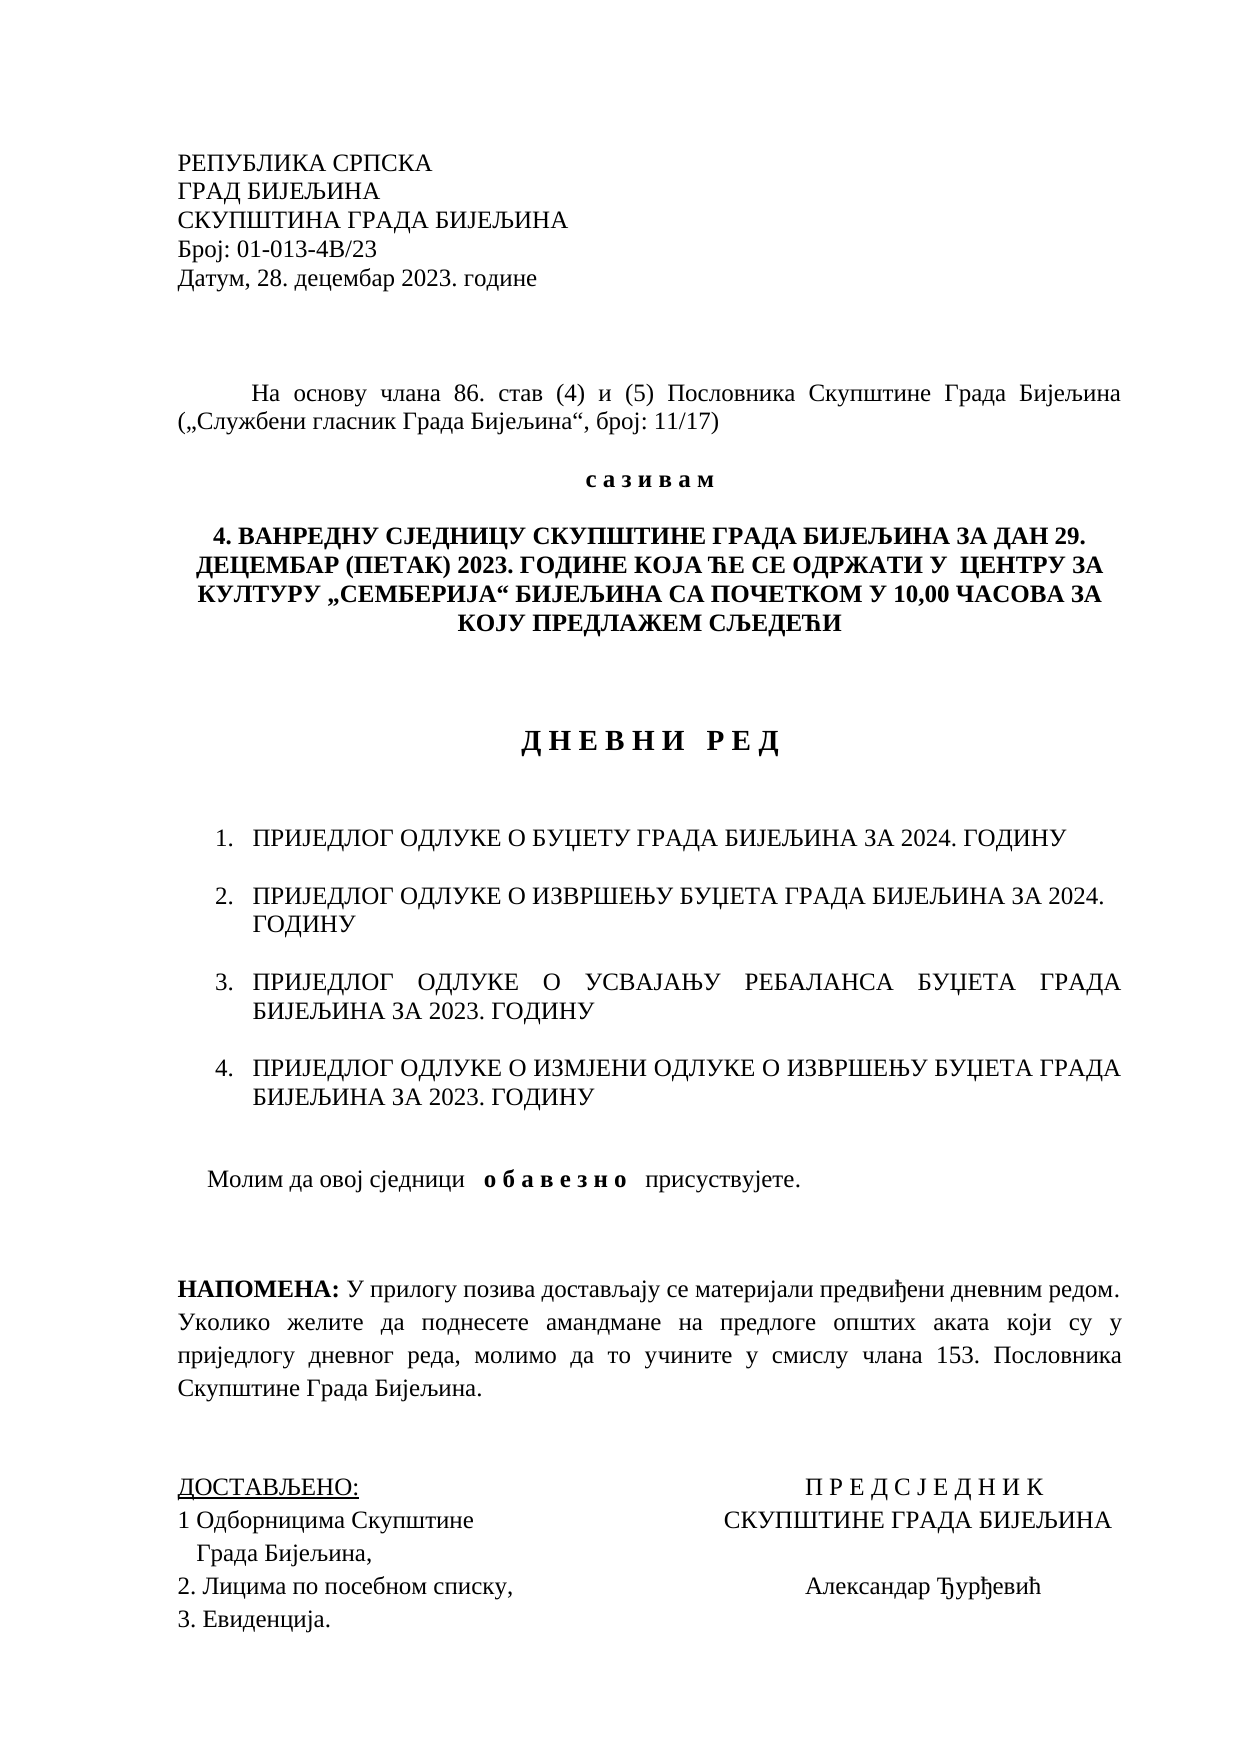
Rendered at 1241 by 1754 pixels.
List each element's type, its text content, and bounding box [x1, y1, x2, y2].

text Број: 01-013-4В/23 [177, 234, 1122, 263]
text ГРАД БИЈЕЉИНА [177, 176, 1122, 205]
text 3. Евиденција. [177, 1604, 1122, 1633]
text На основу члана 86. став (4) и (5) Пословника Скупштине Града Бијељина („Службени гласник Града Бијељина“, број: 11/17) [177, 378, 1122, 435]
text 2. Лицима по посебном списку, Александар Ђурђевић [177, 1571, 1122, 1600]
text РЕПУБЛИКА СРПСКА [177, 148, 1122, 176]
text Уколико желите да поднесете амандмане на предлоге општих аката који су у приједлогу дневног реда, молимо да то учините у смислу члана 153. Пословника Скупштине Града Бијељина. [177, 1307, 1122, 1402]
list ПРИЈЕДЛОГ ОДЛУКЕ О ИЗВРШЕЊУ БУЏЕТА ГРАДА БИЈЕЉИНА ЗА 2024. ГОДИНУ [215, 881, 1122, 938]
text НАПОМЕНА: У прилогу позива достављају се материјали предвиђени дневним редом. [177, 1274, 1122, 1303]
text СКУПШТИНА ГРАДА БИЈЕЉИНА [177, 205, 1122, 234]
list ПРИЈЕДЛОГ ОДЛУКЕ О ИЗМЈЕНИ ОДЛУКЕ О ИЗВРШЕЊУ БУЏЕТА ГРАДА БИЈЕЉИНА ЗА 2023. ГОДИНУ [215, 1053, 1122, 1111]
text Молим да овој сједници о б а в е з н о присуствујете. [207, 1164, 1122, 1193]
text Датум, 28. децембар 2023. године [177, 263, 1122, 291]
text 1 Одборницима Скупштине СКУПШТИНЕ ГРАДА БИЈЕЉИНА [177, 1505, 1122, 1534]
text ДОСТАВЉЕНО: П Р Е Д С Ј Е Д Н И К [177, 1472, 1122, 1501]
text Д Н Е В Н И Р Е Д [177, 723, 1122, 756]
list ПРИЈЕДЛОГ ОДЛУКЕ О УСВАЈАЊУ РЕБАЛАНСА БУЏЕТА ГРАДА БИЈЕЉИНА ЗА 2023. ГОДИНУ [215, 967, 1122, 1024]
text 4. ВАНРЕДНУ СЈЕДНИЦУ СКУПШТИНЕ ГРАДА БИЈЕЉИНА ЗА ДАН 29. ДЕЦЕМБАР (ПЕТАК) 2023. ГОДИНЕ КОЈА ЋЕ СЕ ОДРЖАТИ У ЦЕНТРУ ЗА КУЛТУРУ „СЕМБЕРИЈА“ БИЈЕЉИНА СА ПОЧЕТКОМ У 10,00 ЧАСОВА ЗА КОЈУ ПРЕДЛАЖЕМ СЉЕДЕЋИ [177, 521, 1122, 636]
text с а з и в а м [177, 464, 1122, 493]
list ПРИЈЕДЛОГ ОДЛУКЕ О БУЏЕТУ ГРАДА БИЈЕЉИНА ЗА 2024. ГОДИНУ [215, 823, 1122, 852]
text Града Бијељина, [177, 1538, 1122, 1567]
